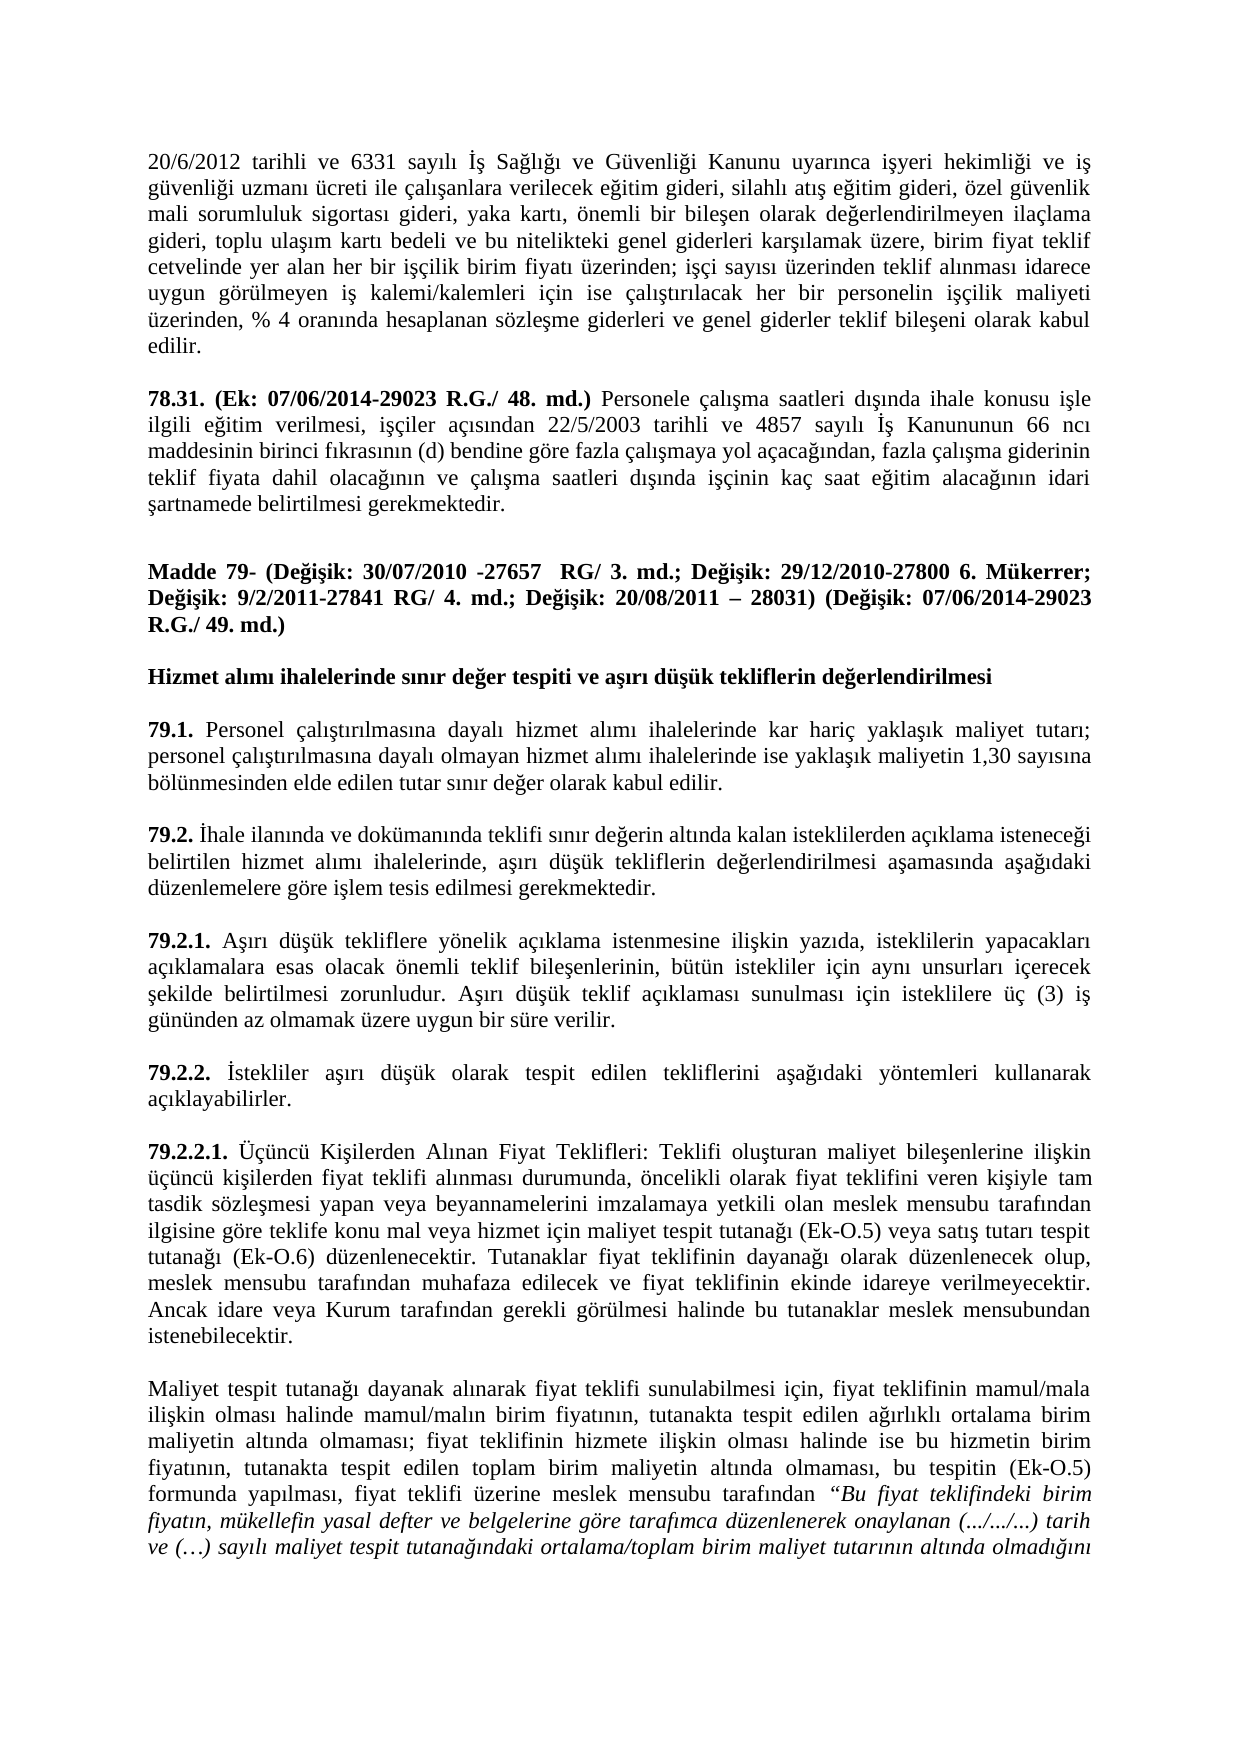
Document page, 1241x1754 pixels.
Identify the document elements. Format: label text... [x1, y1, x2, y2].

text 78.31. (Ek: 07/06/2014-29023 R.G./ 48. md.) Personele çalışma saatleri dışında ihale konusu işle ilgili eğitim verilmesi, işçiler açısından 22/5/2003 tarihli ve 4857 sayılı İş Kanununun 66 ncı maddesinin birinci fıkrasının (d) bendine göre fazla çalışmaya yol açacağından, fazla çalışma giderinin teklif fiyata dahil olacağının ve çalışma saatleri dışında işçinin kaç saat eğitim alacağının idari şartnamede belirtilmesi gerekmektedir. [148, 385, 1092, 517]
title 79.2.2.1. Üçüncü Kişilerden Alınan Fiyat Teklifleri: Teklifi oluşturan maliyet bileşenlerine ilişkin üçüncü kişilerden fiyat teklifi alınması durumunda, öncelikli olarak fiyat teklifini veren kişiyle tam tasdik sözleşmesi yapan veya beyannamelerini imzalamaya yetkili olan meslek mensubu tarafından ilgisine göre teklife konu mal veya hizmet için maliyet tespit tutanağı (Ek-O.5) veya satış tutarı tespit tutanağı (Ek-O.6) düzenlenecektir. Tutanaklar fiyat teklifinin dayanağı olarak düzenlenecek olup, meslek mensubu tarafından muhafaza edilecek ve fiyat teklifinin ekinde idareye verilmeyecektir. Ancak idare veya Kurum tarafından gerekli görülmesi halinde bu tutanaklar meslek mensubundan istenebilecektir. [148, 1138, 1092, 1348]
title 79.1. Personel çalıştırılmasına dayalı hizmet alımı ihalelerinde kar hariç yaklaşık maliyet tutarı; personel çalıştırılmasına dayalı olmayan hizmet alımı ihalelerinde ise yaklaşık maliyetin 1,30 sayısına bölünmesinden elde edilen tutar sınır değer olarak kabul edilir. [148, 716, 1092, 795]
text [148, 1375, 1092, 1559]
title Madde 79- (Değişik: 30/07/2010 -27657 RG/ 3. md.; Değişik: 29/12/2010-27800 6. Mükerrer; Değişik: 9/2/2011-27841 RG/ 4. md.; Değişik: 20/08/2011 – 28031) (Değişik: 07/06/2014-29023 R.G./ 49. md.) [148, 558, 1092, 637]
title 79.2.2. İstekliler aşırı düşük olarak tespit edilen tekliflerini aşağıdaki yöntemleri kullanarak açıklayabilirler. [148, 1059, 1092, 1111]
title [148, 148, 1092, 358]
title 79.2. İhale ilanında ve dokümanında teklifi sınır değerin altında kalan isteklilerden açıklama isteneceği belirtilen hizmet alımı ihalelerinde, aşırı düşük tekliflerin değerlendirilmesi aşamasında aşağıdaki düzenlemelere göre işlem tesis edilmesi gerekmektedir. [148, 821, 1092, 901]
title 79.2.1. Aşırı düşük tekliflere yönelik açıklama istenmesine ilişkin yazıda, isteklilerin yapacakları açıklamalara esas olacak önemli teklif bileşenlerinin, bütün istekliler için aynı unsurları içerecek şekilde belirtilmesi zorunludur. Aşırı düşük teklif açıklaması sunulması için isteklilere üç (3) iş gününden az olmamak üzere uygun bir süre verilir. [148, 927, 1092, 1032]
title Hizmet alımı ihalelerinde sınır değer tespiti ve aşırı düşük tekliflerin değerlendirilmesi [148, 663, 1092, 690]
